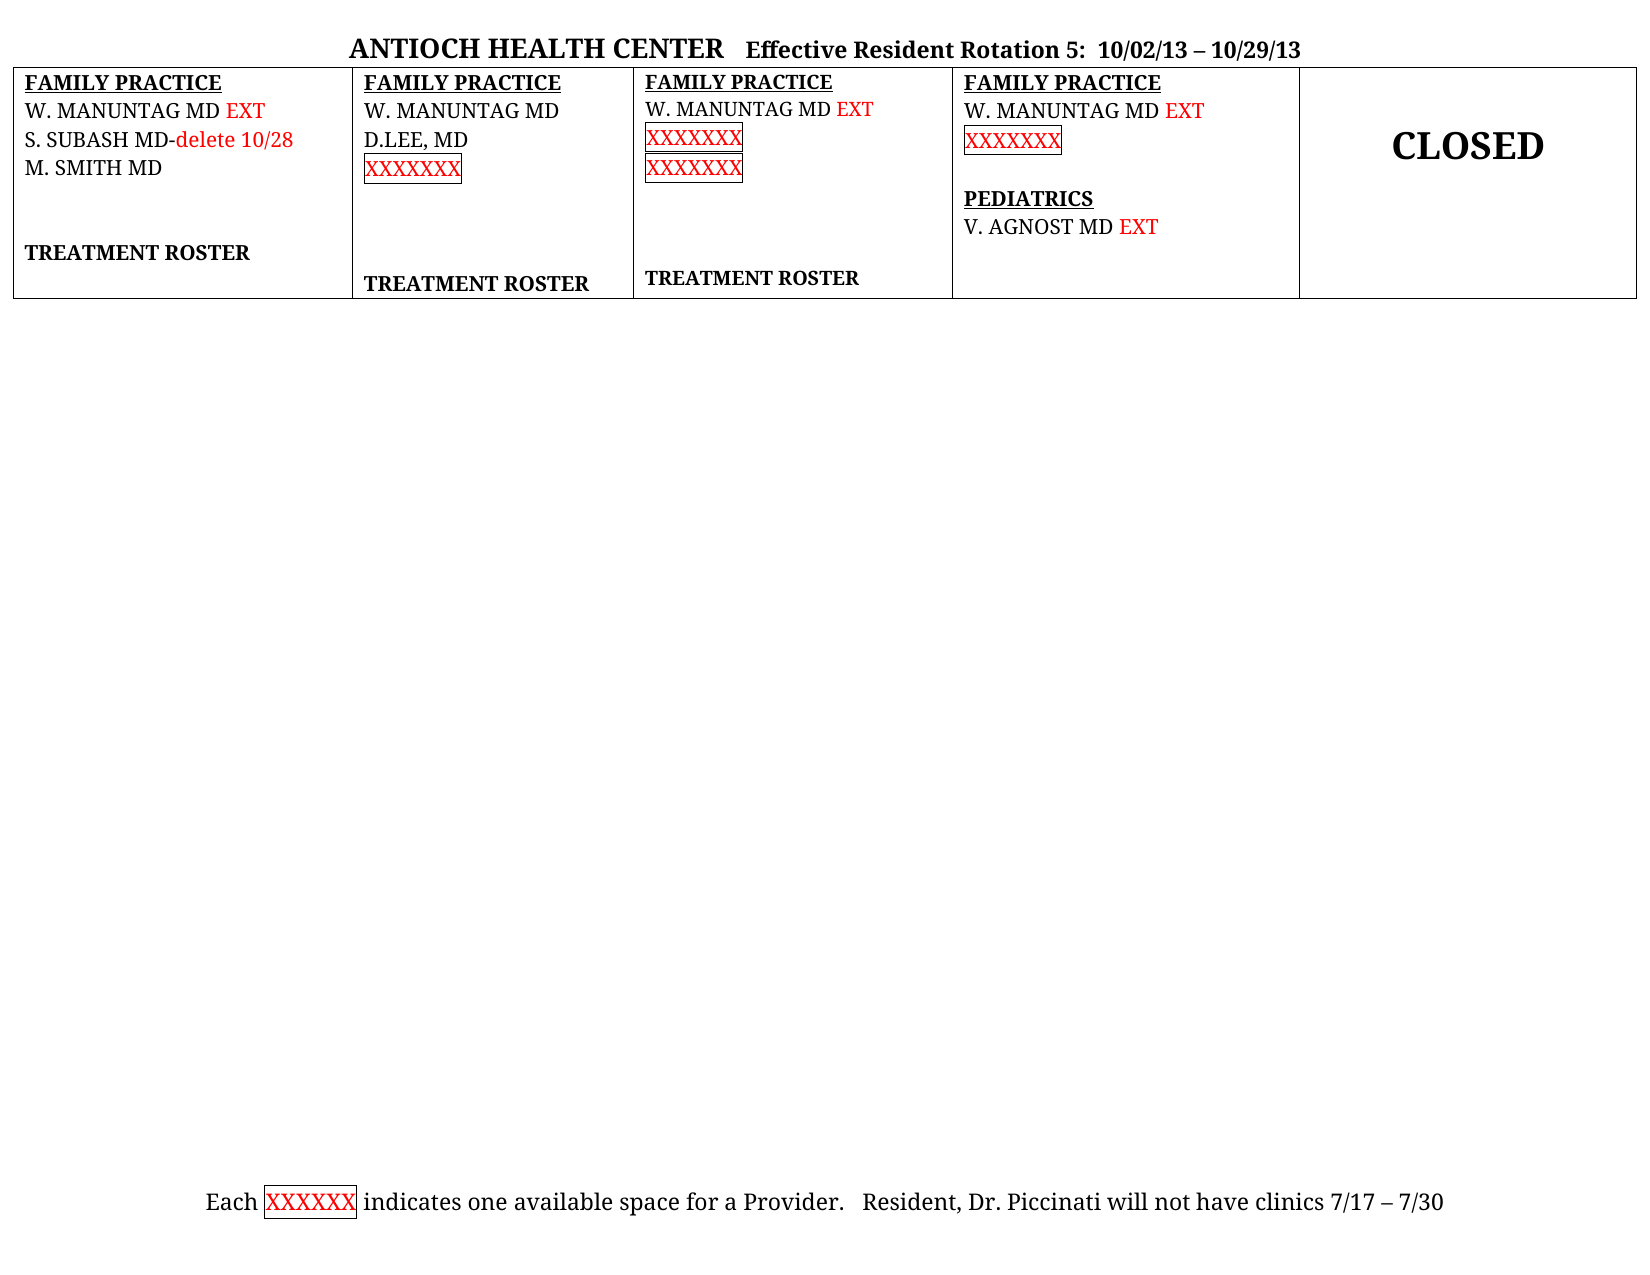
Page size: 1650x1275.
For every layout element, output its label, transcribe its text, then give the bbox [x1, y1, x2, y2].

table_cell FAMILY PRACTICE W. MANUNTAG MD EXT XXXXXXX XXXXXXX TREATMENT ROSTER [634, 68, 952, 297]
table_cell FAMILY PRACTICE W. MANUNTAG MD D.LEE, MD XXXXXXX TREATMENT ROSTER [353, 68, 633, 297]
table_cell FAMILY PRACTICE W. MANUNTAG MD EXT XXXXXXX PEDIATRICS V. AGNOST MD EXT [953, 68, 1299, 297]
table_cell FAMILY PRACTICE W. MANUNTAG MD EXT S. SUBASH MD-delete 10/28 M. SMITH MD TREATMENT ROSTER [14, 68, 352, 297]
table_cell CLOSED [1300, 68, 1636, 297]
